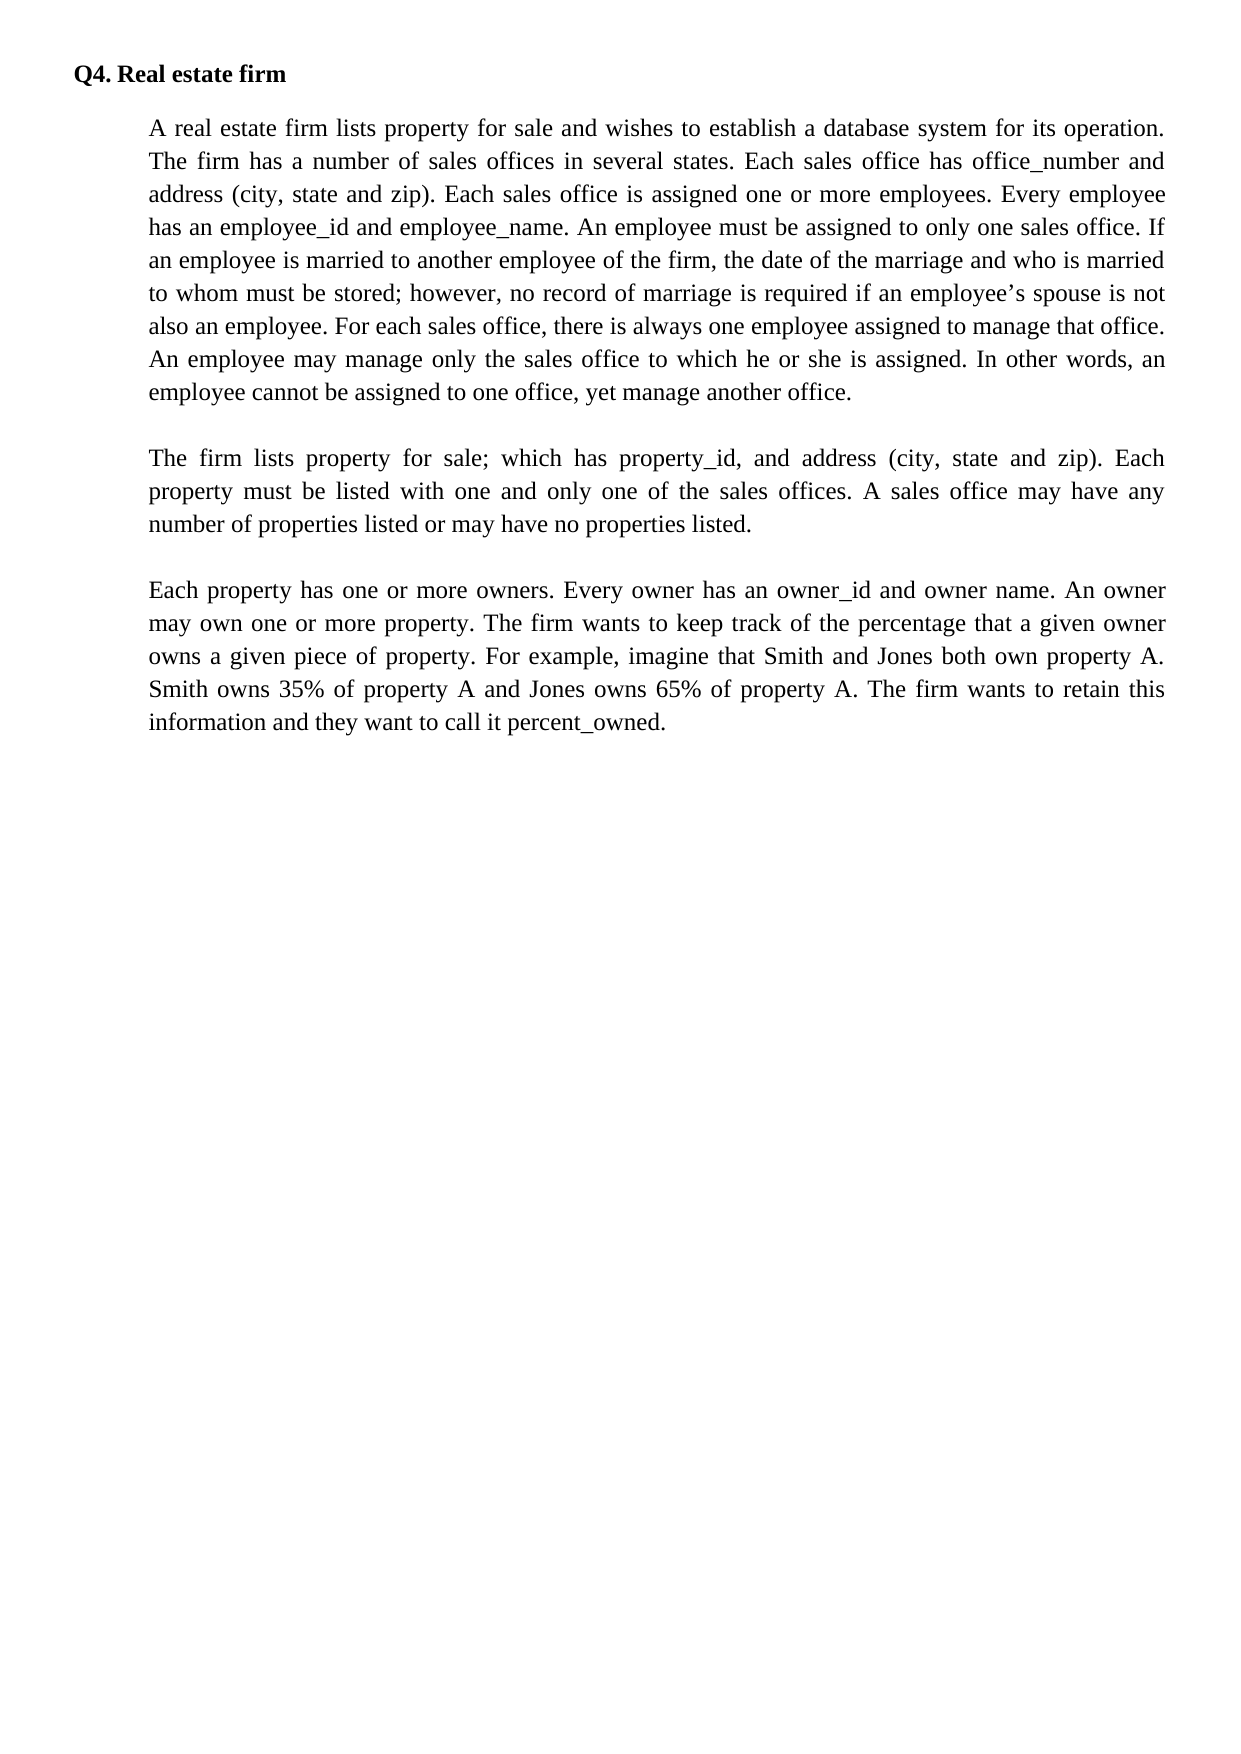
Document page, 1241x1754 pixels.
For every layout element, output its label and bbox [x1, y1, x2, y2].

table_cell [62, 59, 1178, 1001]
